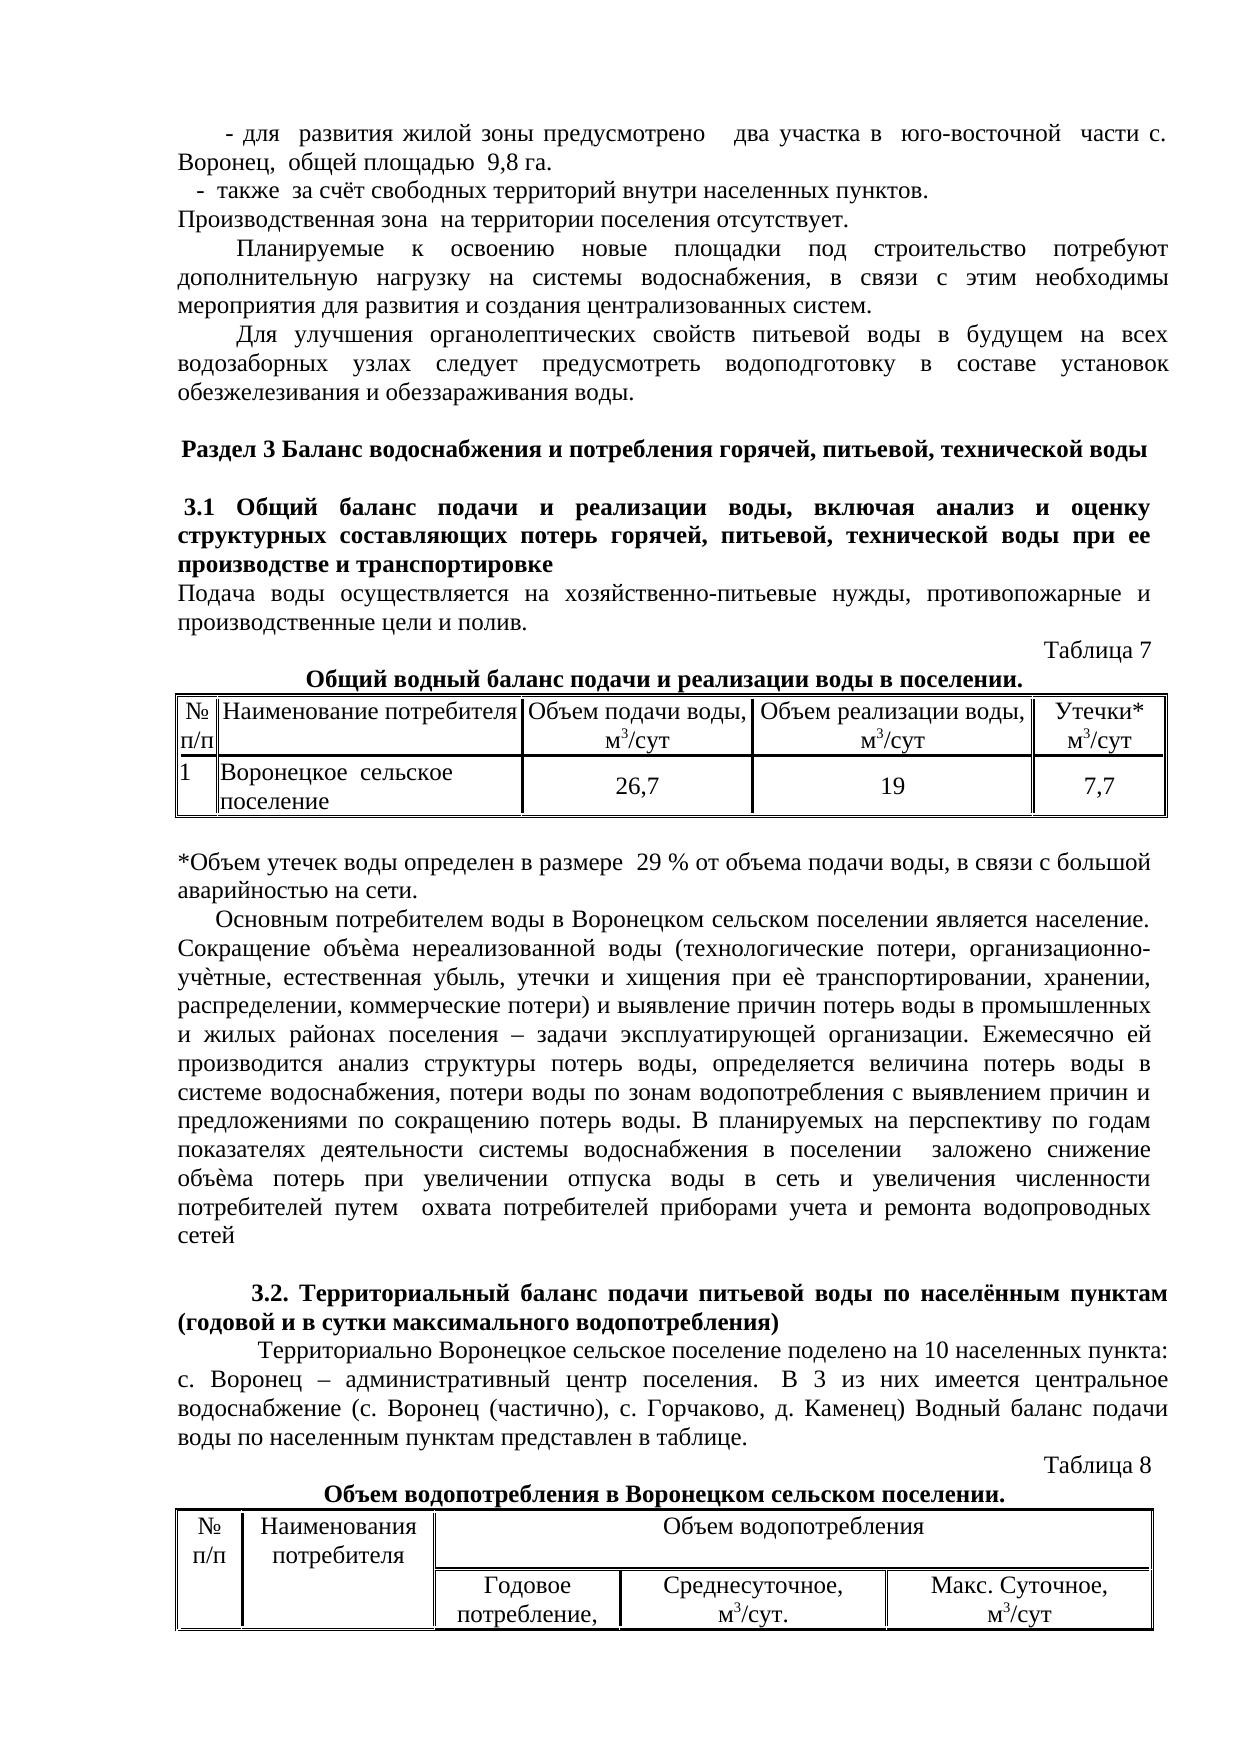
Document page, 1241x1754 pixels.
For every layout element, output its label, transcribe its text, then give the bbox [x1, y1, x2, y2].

table_header № п/п [178, 697, 217, 754]
text Объем водопотребления в Воронецком сельском поселении. [177, 1479, 1152, 1508]
text Таблица 8 [177, 1450, 1152, 1479]
text - также за счёт свободных территорий внутри населенных пунктов. [177, 176, 1152, 204]
text Территориально Воронецкое сельское поселение поделено на 10 населенных пункта: с. Воронец – административный центр поселения. В 3 из них имеется центральное водоснабжение (с. Воронец (частично), с. Горчаково, д. Каменец) Водный баланс подачи воды по населенным пунктам представлен в таблице. [177, 1335, 1169, 1450]
table_cell 1 [178, 754, 217, 814]
text Планируемые к освоению новые площадки под строительство потребуют дополнительную нагрузку на системы водоснабжения, в связи с этим необходимы мероприятия для развития и создания централизованных систем. [177, 233, 1169, 319]
text Подача воды осуществляется на хозяйственно-питьевые нужды, противопожарные и производственные цели и полив. [177, 578, 1152, 636]
table_header Наименования потребителя [242, 1511, 434, 1628]
table_header Объем подачи воды, м3/сут [522, 697, 752, 754]
table_header № п/п [178, 1510, 242, 1628]
table_cell 19 [752, 754, 1033, 814]
text 3.2. Территориальный баланс подачи питьевой воды по населённым пунктам (годовой и в сутки максимального водопотребления) [177, 1278, 1169, 1335]
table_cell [620, 1571, 886, 1628]
text 3.1 Общий баланс подачи и реализации воды, включая анализ и оценку структурных составляющих потерь горячей, питьевой, технической воды при ее производстве и транспортировке [177, 492, 1152, 578]
table_header Наименование потребителя [218, 695, 522, 754]
text Для улучшения органолептических свойств питьевой воды в будущем на всех водозаборных узлах следует предусмотреть водоподготовку в составе установок обезжелезивания и обеззараживания воды. [177, 319, 1169, 406]
table_cell 26,7 [522, 757, 752, 814]
table_header Объем реализации воды, м3/сут [752, 695, 1033, 754]
table_cell 7,7 [1033, 754, 1164, 814]
table_header Утечки* м3/сут [1033, 697, 1164, 754]
text Общий водный баланс подачи и реализации воды в поселении. [177, 664, 1152, 693]
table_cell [435, 1571, 620, 1628]
text Таблица 7 [177, 636, 1152, 664]
text - для развития жилой зоны предусмотрено два участка в юго-восточной части с. Воронец, общей площадью 9,8 га. [177, 118, 1169, 176]
text Раздел 3 Баланс водоснабжения и потребления горячей, питьевой, технической воды [177, 434, 1152, 463]
text *Объем утечек воды определен в размере 29 % от объема подачи воды, в связи с большой аварийностью на сети. [177, 847, 1152, 904]
table_header Объем водопотребления [435, 1511, 1151, 1567]
table_cell Воронецкое сельское поселение [218, 757, 522, 814]
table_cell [886, 1567, 1151, 1628]
text Производственная зона на территории поселения отсутствует. [177, 204, 1152, 233]
text Основным потребителем воды в Воронецком сельском поселении является население. Сокращение объѐма нереализованной воды (технологические потери, организационно-учѐтные, естественная убыль, утечки и хищения при еѐ транспортировании, хранении, распределении, коммерческие потери) и выявление причин потерь воды в промышленных и жилых районах поселения – задачи эксплуатирующей организации. Ежемесячно ей производится анализ структуры потерь воды, определяется величина потерь воды в системе водоснабжения, потери воды по зонам водопотребления с выявлением причин и предложениями по сокращению потерь воды. В планируемых на перспективу по годам показателях деятельности системы водоснабжения в поселении заложено снижение объѐма потерь при увеличении отпуска воды в сеть и увеличения численности потребителей путем охвата потребителей приборами учета и ремонта водопроводных сетей [177, 904, 1152, 1249]
